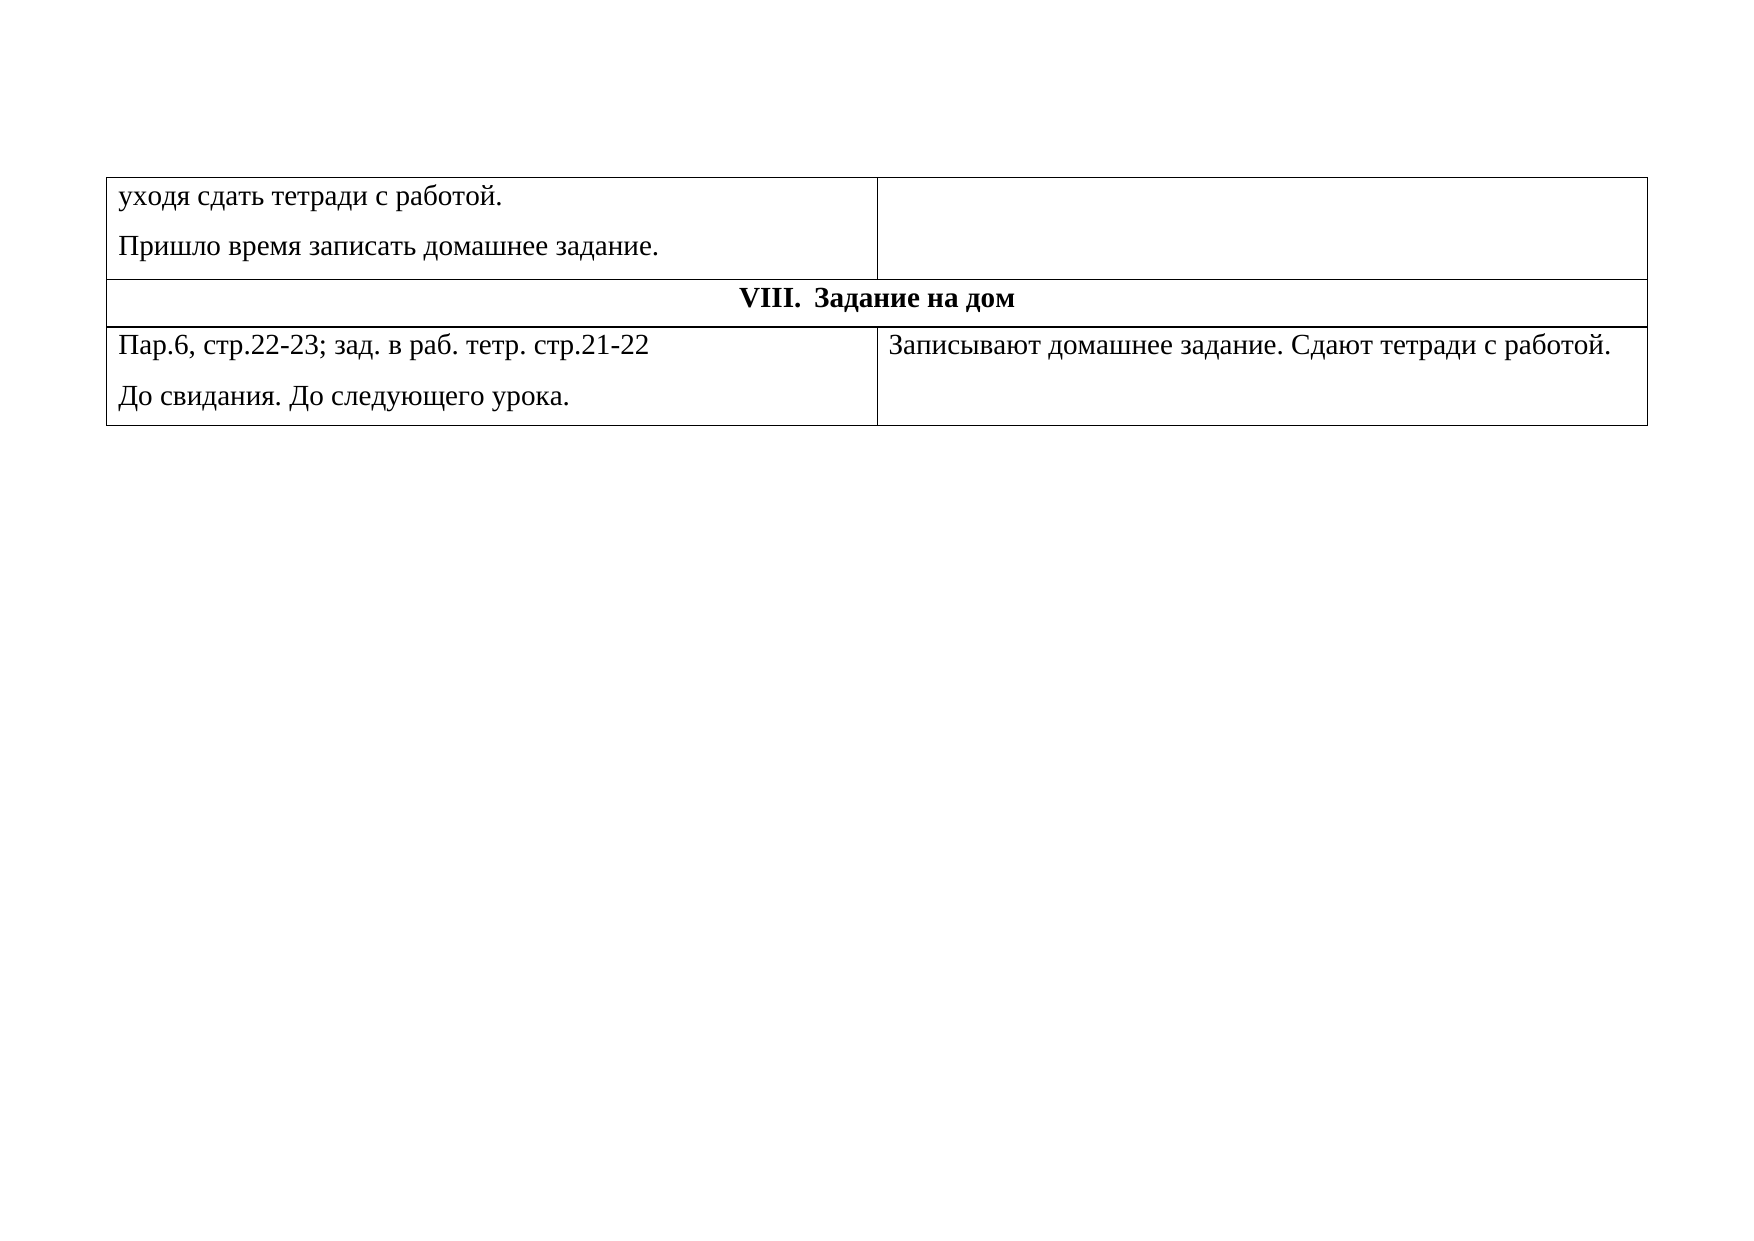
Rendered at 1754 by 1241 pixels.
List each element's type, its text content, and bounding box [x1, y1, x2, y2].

table_cell Пар.6, стр.22-23; зад. в раб. тетр. стр.21-22 До свидания. До следующего урока. [107, 328, 877, 424]
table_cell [107, 178, 877, 279]
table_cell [878, 178, 1647, 279]
table_cell Задание на дом [107, 280, 1647, 326]
table_cell Записывают домашнее задание. Сдают тетради с работой. [878, 328, 1647, 424]
